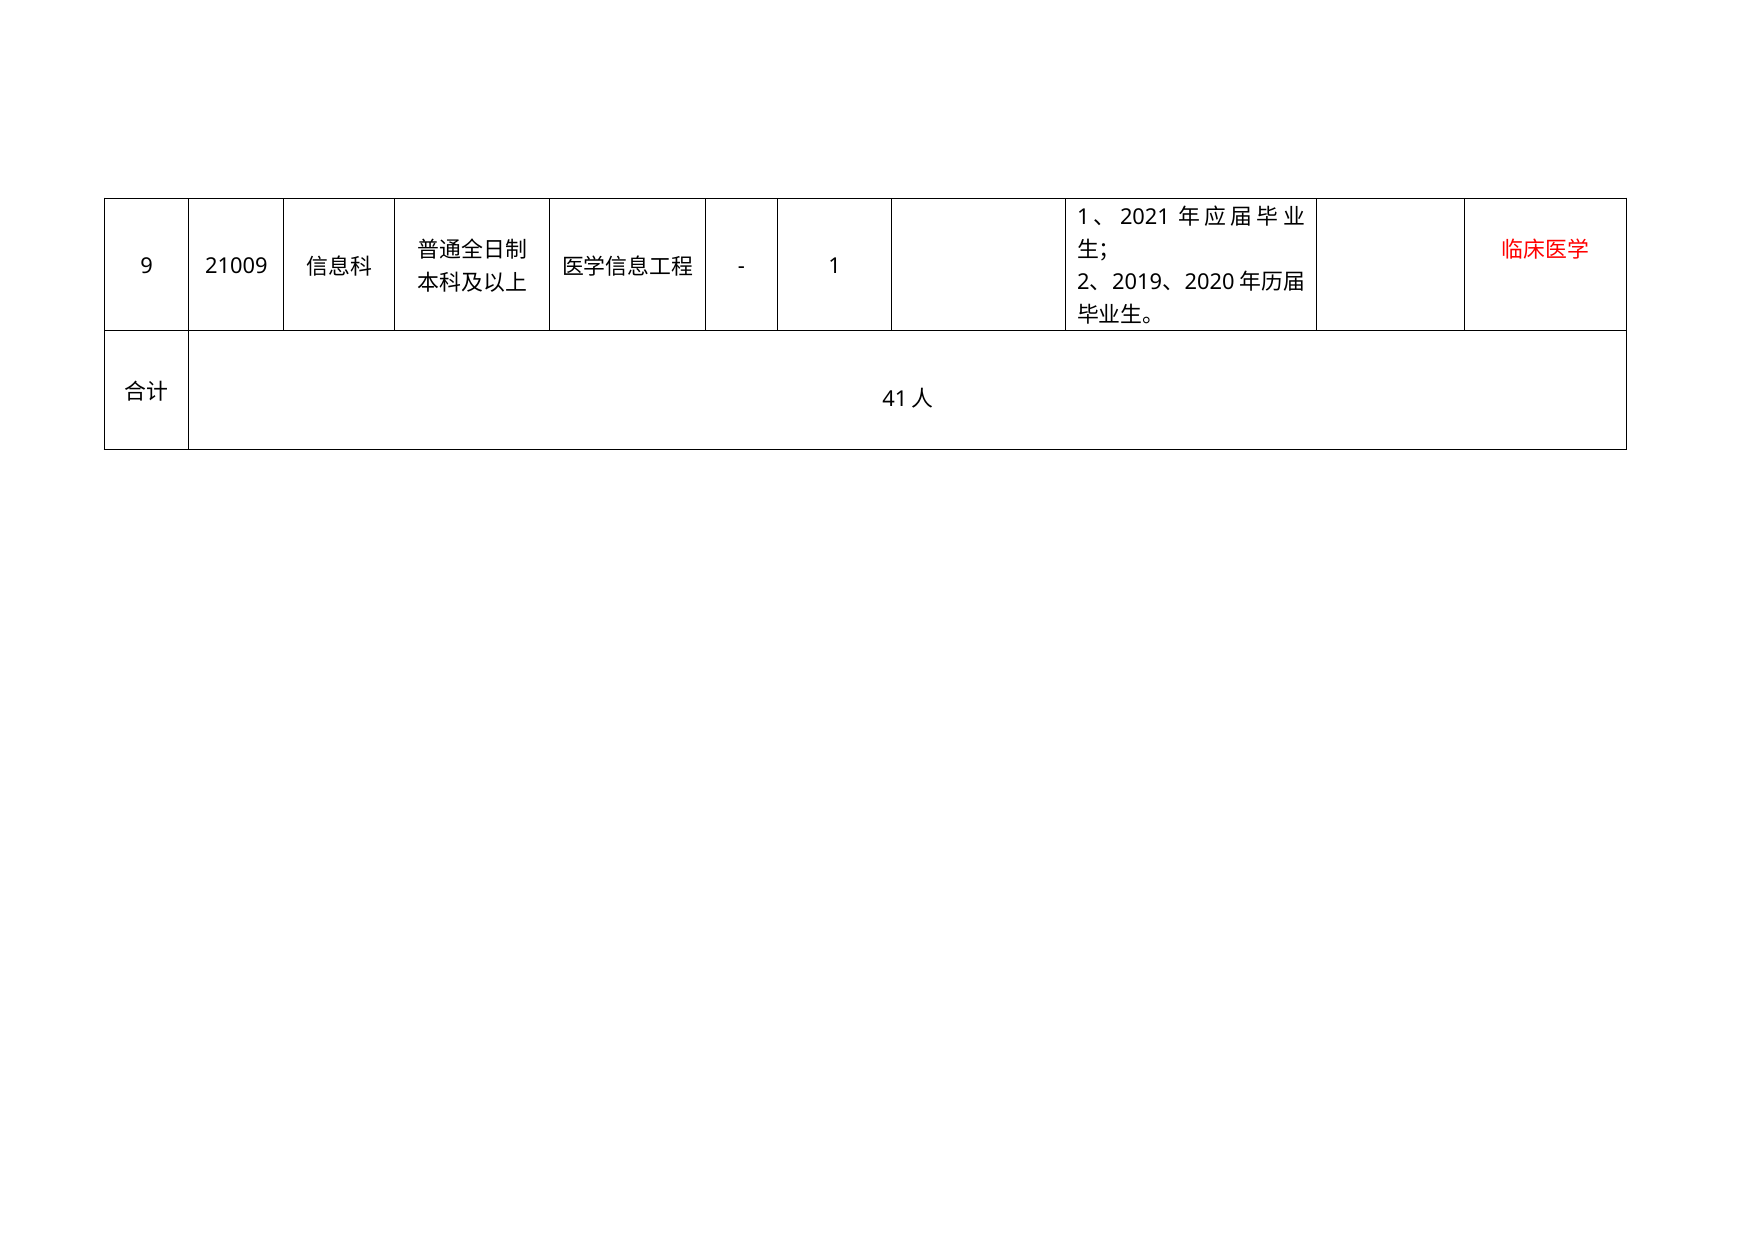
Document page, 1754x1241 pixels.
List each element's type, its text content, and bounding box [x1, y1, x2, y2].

table_cell 合计 [105, 331, 188, 448]
table_cell 41人 [189, 331, 1626, 448]
table_cell 21009 [189, 199, 283, 330]
table_cell 医学信息工程 [550, 199, 705, 330]
table_cell 9 [105, 199, 188, 330]
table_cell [1066, 199, 1316, 330]
table_cell 临床医学 [1465, 199, 1626, 330]
table_cell 信息科 [284, 199, 394, 330]
table_cell 普通全日制 本科及以上 [395, 199, 549, 330]
table_cell 1 [778, 199, 891, 330]
table_cell - [706, 199, 777, 330]
